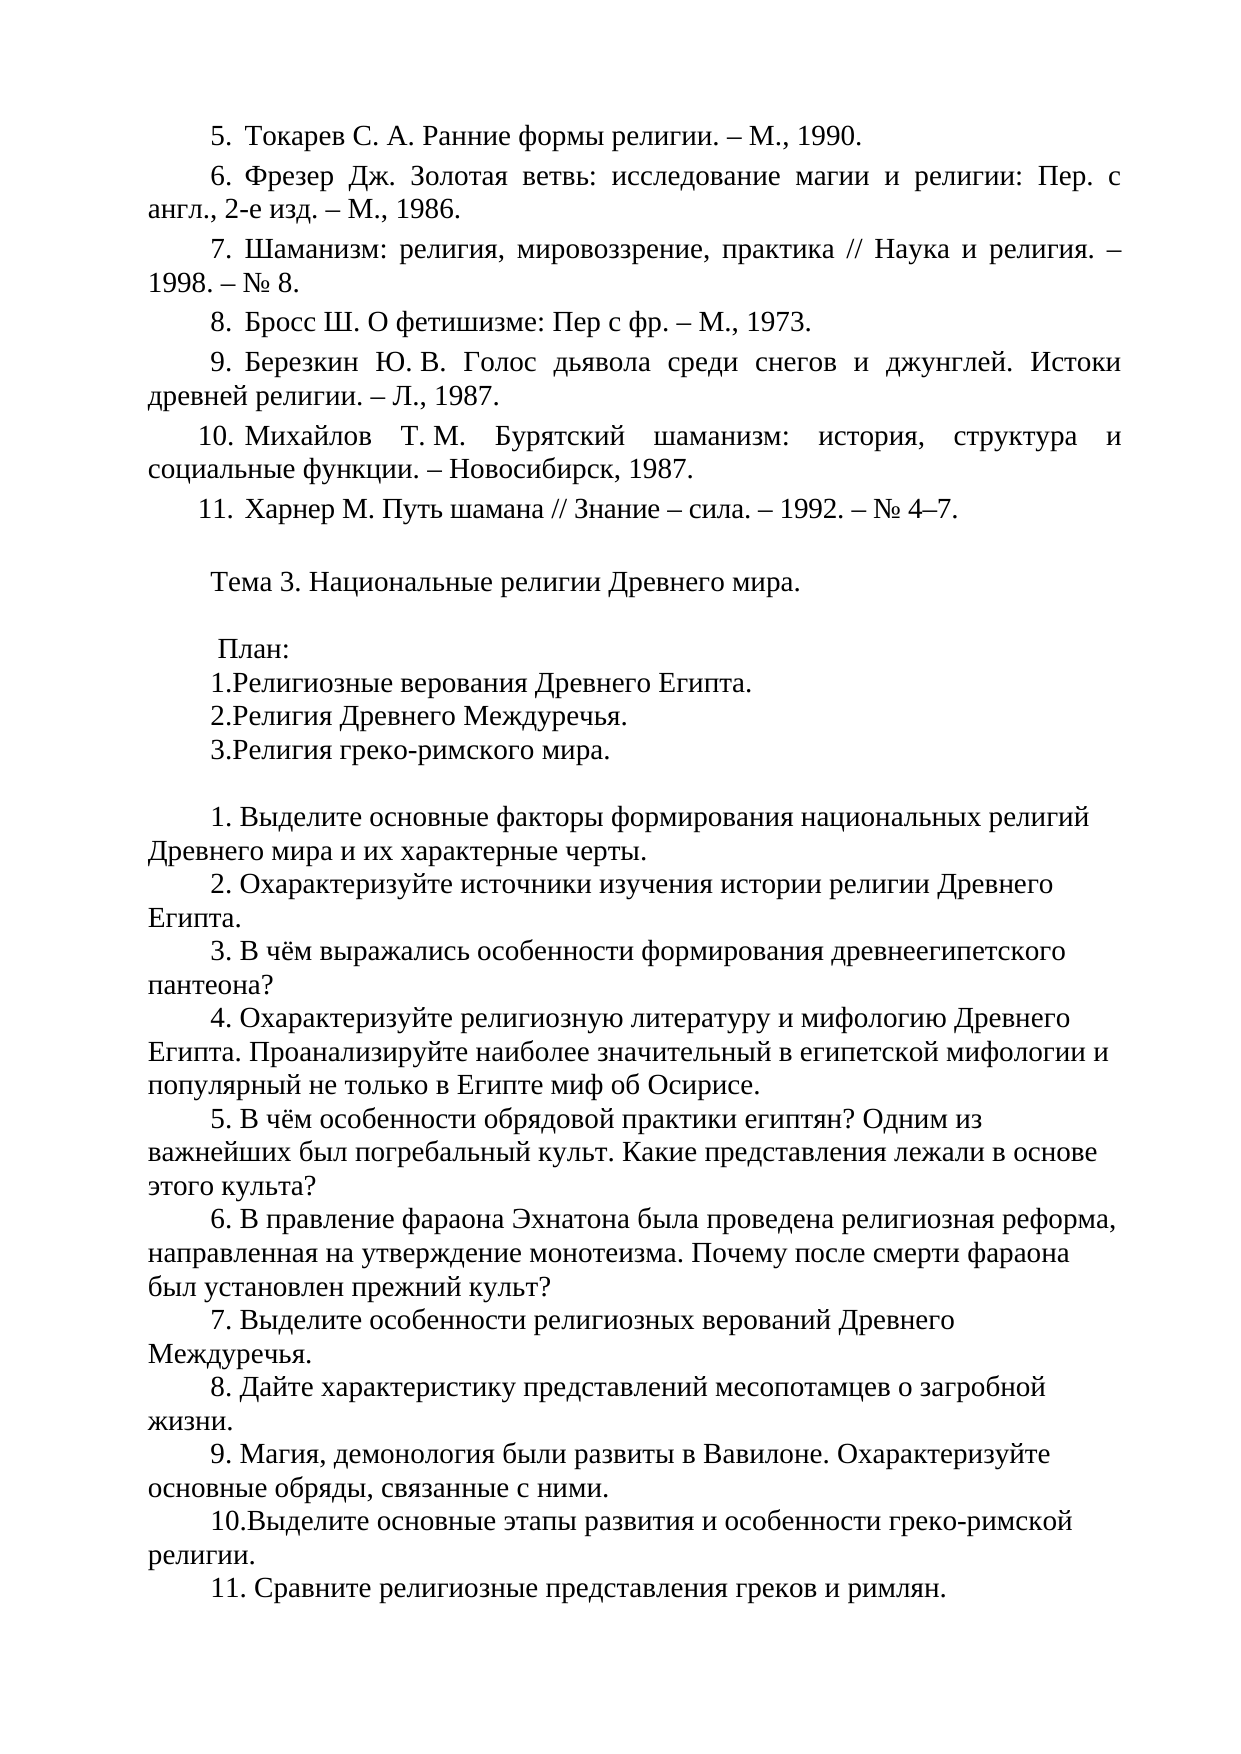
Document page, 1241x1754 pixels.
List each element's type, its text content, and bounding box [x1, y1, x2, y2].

list Шаманизм: религия, мировоззрение, практика // Наука и религия. – 1998. – № 8. [148, 231, 1122, 298]
list Фрезер Дж. Золотая ветвь: исследование магии и религии: Пер. с англ., 2-е изд. – М., 1986. [148, 158, 1122, 225]
text 2.Религия Древнего Междуречья. [148, 698, 1122, 732]
list Михайлов Т. М. Бурятский шаманизм: история, структура и социальные функции. – Новосибирск, 1987. [148, 418, 1122, 485]
text 9. Магия, демонология были развиты в Вавилоне. Охарактеризуйте основные обряды, связанные с ними. [148, 1436, 1122, 1503]
text 4. Охарактеризуйте религиозную литературу и мифологию Древнего Египта. Проанализируйте наиболее значительный в египетской мифологии и популярный не только в Египте миф об Осирисе. [148, 1000, 1122, 1101]
text 7. Выделите особенности религиозных верований Древнего Междуречья. [148, 1302, 1122, 1369]
list Бросс Ш. О фетишизме: Пер с фр. – М., 1973. [148, 304, 1122, 338]
text 1.Религиозные верования Древнего Египта. [148, 665, 1122, 698]
text 1. Выделите основные факторы формирования национальных религий Древнего мира и их характерные черты. [148, 799, 1122, 866]
text 10.Выделите основные этапы развития и особенности греко-римской религии. [148, 1503, 1122, 1571]
text 5. В чём особенности обрядовой практики египтян? Одним из важнейших был погребальный культ. Какие представления лежали в основе этого культа? [148, 1101, 1122, 1202]
text 11. Сравните религиозные представления греков и римлян. [148, 1571, 1122, 1604]
list Березкин Ю. В. Голос дьявола среди снегов и джунглей. Истоки древней религии. – Л., 1987. [148, 344, 1122, 411]
text 6. В правление фараона Эхнатона была проведена религиозная реформа, направленная на утверждение монотеизма. Почему после смерти фараона был установлен прежний культ? [148, 1202, 1122, 1302]
list Харнер М. Путь шамана // Знание – сила. – 1992. – № 4–7. [148, 491, 1122, 524]
text 8. Дайте характеристику представлений месопотамцев о загробной жизни. [148, 1369, 1122, 1436]
text 3.Религия греко-римского мира. [148, 732, 1122, 766]
list Токарев С. А. Ранние формы религии. – М., 1990. [148, 118, 1122, 152]
text 3. В чём выражались особенности формирования древнеегипетского пантеона? [148, 933, 1122, 1000]
text Тема 3. Национальные религии Древнего мира. [148, 564, 1122, 598]
text План: [148, 631, 1122, 665]
text 2. Охарактеризуйте источники изучения истории религии Древнего Египта. [148, 866, 1122, 933]
